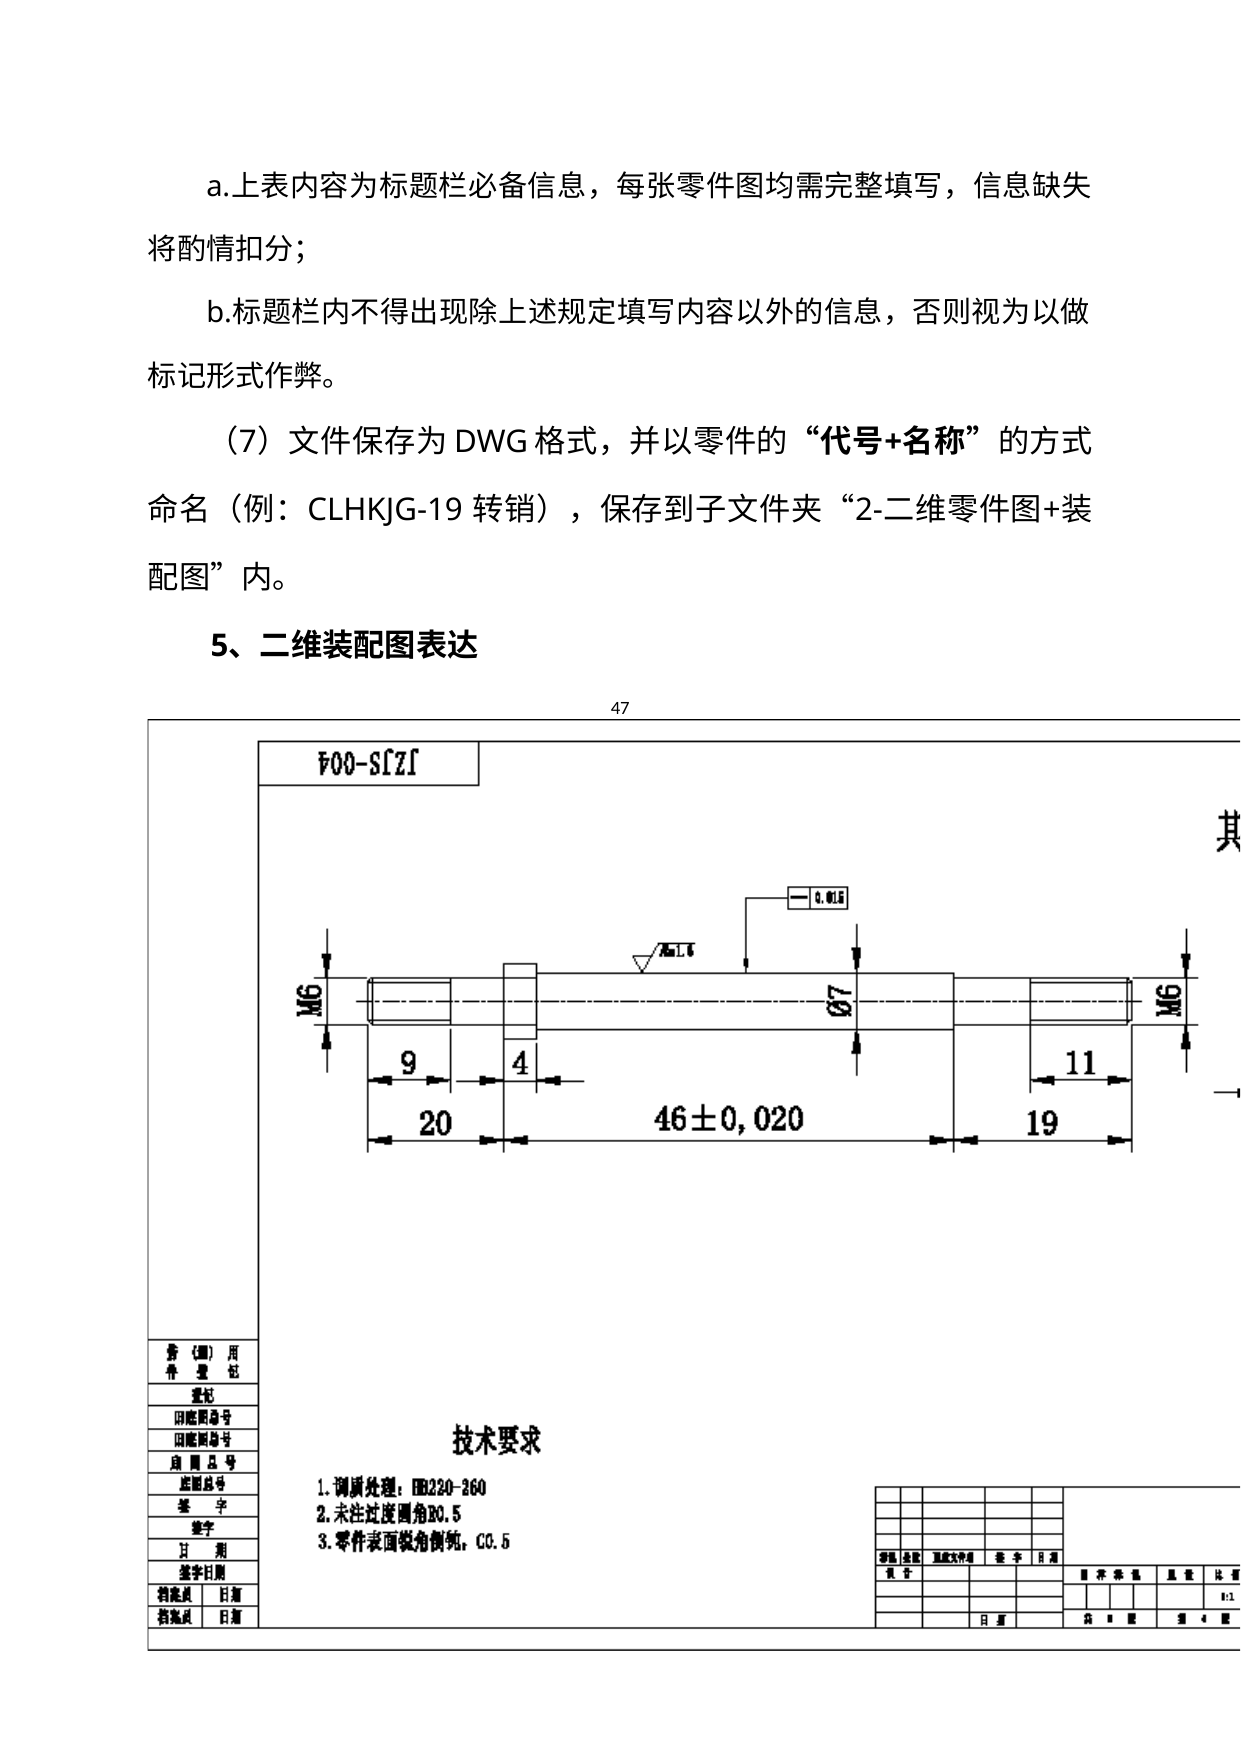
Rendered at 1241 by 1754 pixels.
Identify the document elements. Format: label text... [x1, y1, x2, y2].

list a.上表内容为标题栏必备信息，每张零件图均需完整填写，信息缺失将酌情扣分； [148, 162, 1092, 268]
text 5、二维装配图表达 [148, 620, 1092, 665]
list （7）文件保存为DWG格式，并以零件的“代号+名称”的方式命名（例：CLHKJG-19 转销），保存到子文件夹“2-二维零件图+装配图”内。 [148, 416, 1092, 597]
list b.标题栏内不得出现除上述规定填写内容以外的信息，否则视为以做标记形式作弊。 [148, 289, 1092, 395]
